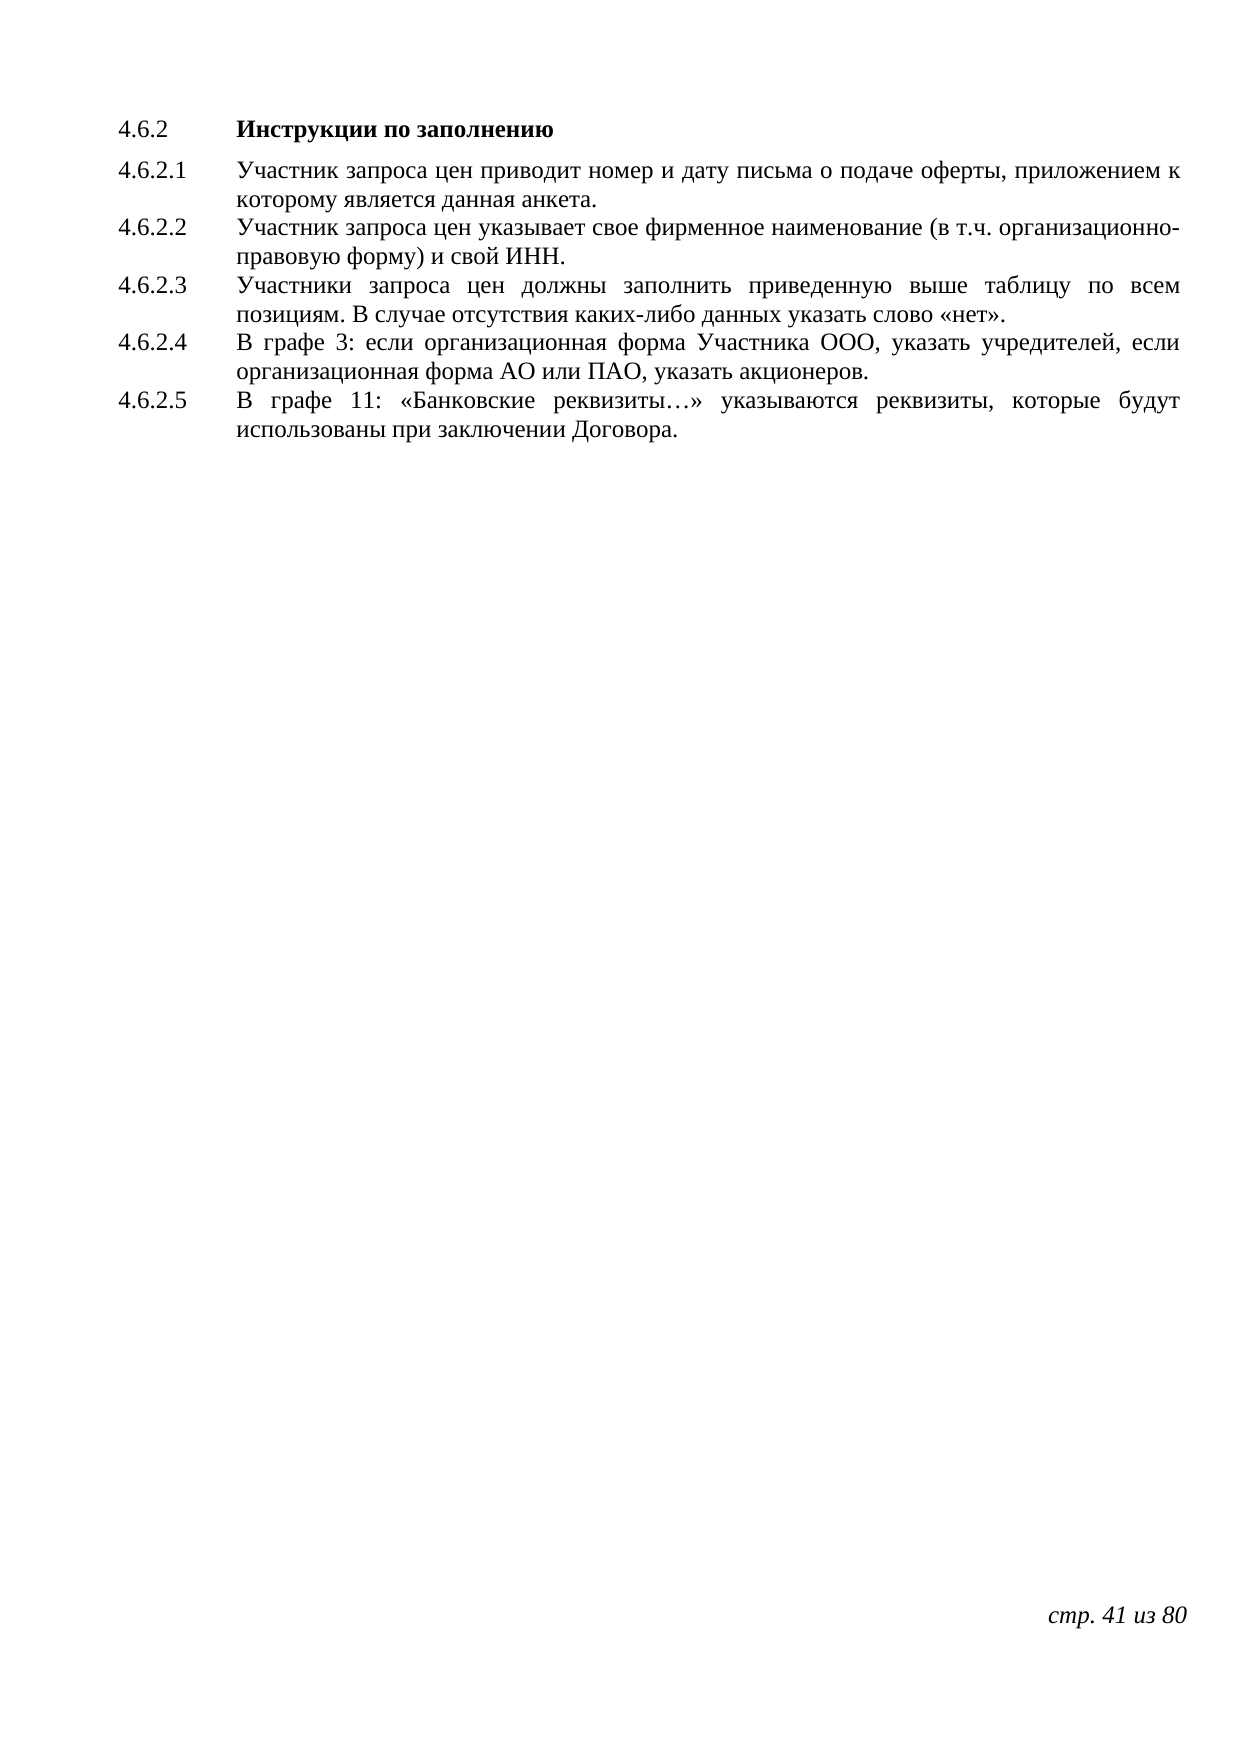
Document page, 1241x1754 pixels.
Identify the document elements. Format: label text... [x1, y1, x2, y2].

text Инструкции по заполнению [118, 114, 1181, 142]
text Участники запроса цен должны заполнить приведенную выше таблицу по всем позициям. В случае отсутствия каких-либо данных указать слово «нет». [118, 270, 1181, 327]
text Участник запроса цен указывает свое фирменное наименование (в т.ч. организационно-правовую форму) и свой ИНН. [118, 212, 1181, 270]
text Участник запроса цен приводит номер и дату письма о подаче оферты, приложением к которому является данная анкета. [118, 155, 1181, 212]
text В графе 11: «Банковские реквизиты…» указываются реквизиты, которые будут использованы при заключении Договора. [118, 385, 1181, 442]
text В графе 3: если организационная форма Участника ООО, указать учредителей, если организационная форма АО или ПАО, указать акционеров. [118, 327, 1181, 385]
